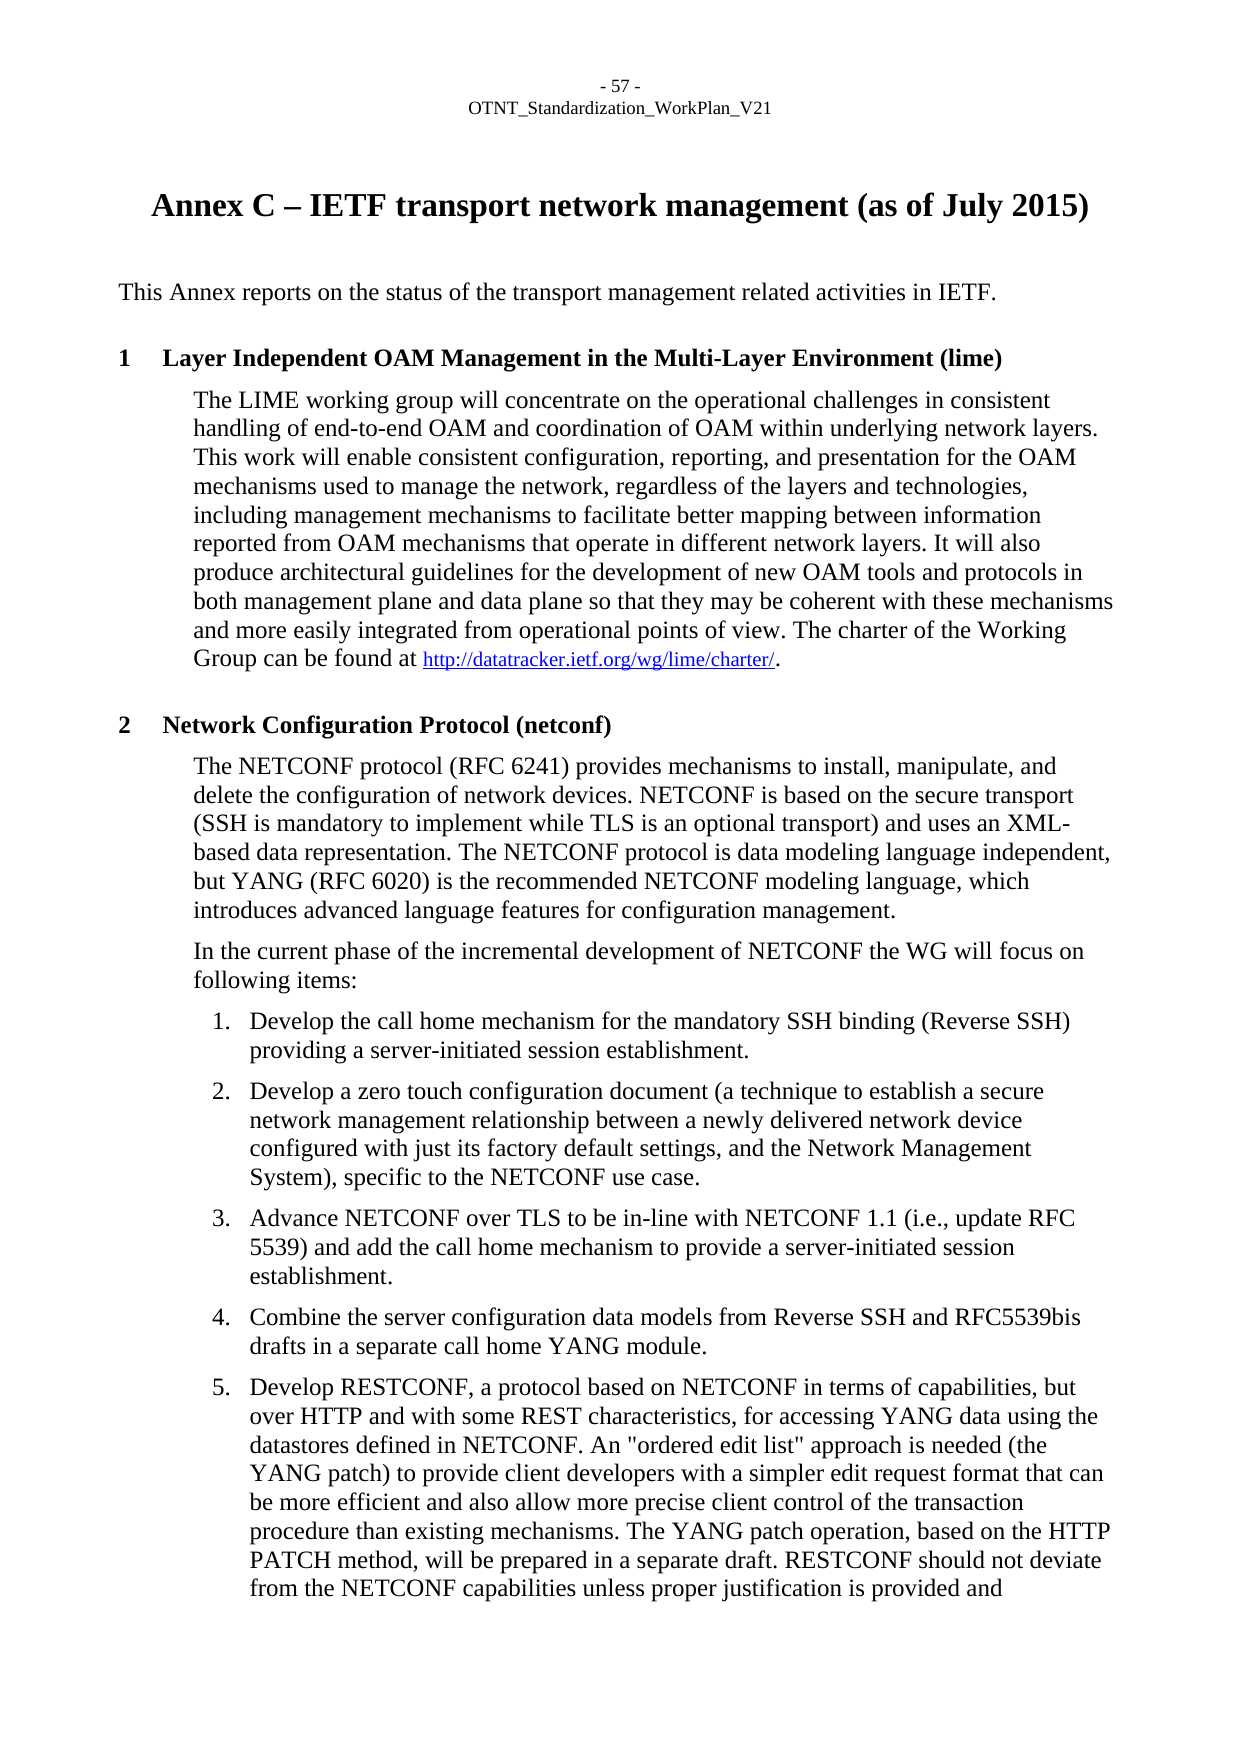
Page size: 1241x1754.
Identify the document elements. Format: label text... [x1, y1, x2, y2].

subtitle Annex C – IETF transport network management (as of July 2015) [118, 185, 1122, 223]
subtitle Network Configuration Protocol (netconf) [118, 710, 1122, 738]
list Develop a zero touch configuration document (a technique to establish a secure network management relationship between a newly delivered network device configured with just its factory default settings, and the Network Management System), specific to the NETCONF use case. [212, 1076, 1122, 1191]
text In the current phase of the incremental development of NETCONF the WG will focus on following items: [193, 936, 1122, 993]
text This Annex reports on the status of the transport management related activities in IETF. [118, 277, 1122, 306]
list Advance NETCONF over TLS to be in-line with NETCONF 1.1 (i.e., update RFC 5539) and add the call home mechanism to provide a server-initiated session establishment. [212, 1203, 1122, 1290]
subtitle Layer Independent OAM Management in the Multi-Layer Environment (lime) [118, 343, 1122, 372]
list Combine the server configuration data models from Reverse SSH and RFC5539bis drafts in a separate call home YANG module. [212, 1302, 1122, 1360]
list Develop the call home mechanism for the mandatory SSH binding (Reverse SSH) providing a server-initiated session establishment. [212, 1006, 1122, 1063]
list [212, 1372, 1122, 1602]
text The LIME working group will concentrate on the operational challenges in consistent handling of end-to-end OAM and coordination of OAM within underlying network layers. This work will enable consistent configuration, reporting, and presentation for the OAM mechanisms used to manage the network, regardless of the layers and technologies, including management mechanisms to facilitate better mapping between information reported from OAM mechanisms that operate in different network layers. It will also produce architectural guidelines for the development of new OAM tools and protocols in both management plane and data plane so that they may be coherent with these mechanisms and more easily integrated from operational points of view. The charter of the Working Group can be found at http://datatracker.ietf.org/wg/lime/charter/. [193, 385, 1122, 672]
text The NETCONF protocol (RFC 6241) provides mechanisms to install, manipulate, and delete the configuration of network devices. NETCONF is based on the secure transport (SSH is mandatory to implement while TLS is an optional transport) and uses an XML-based data representation. The NETCONF protocol is data modeling language independent, but YANG (RFC 6020) is the recommended NETCONF modeling language, which introduces advanced language features for configuration management. [193, 751, 1122, 923]
